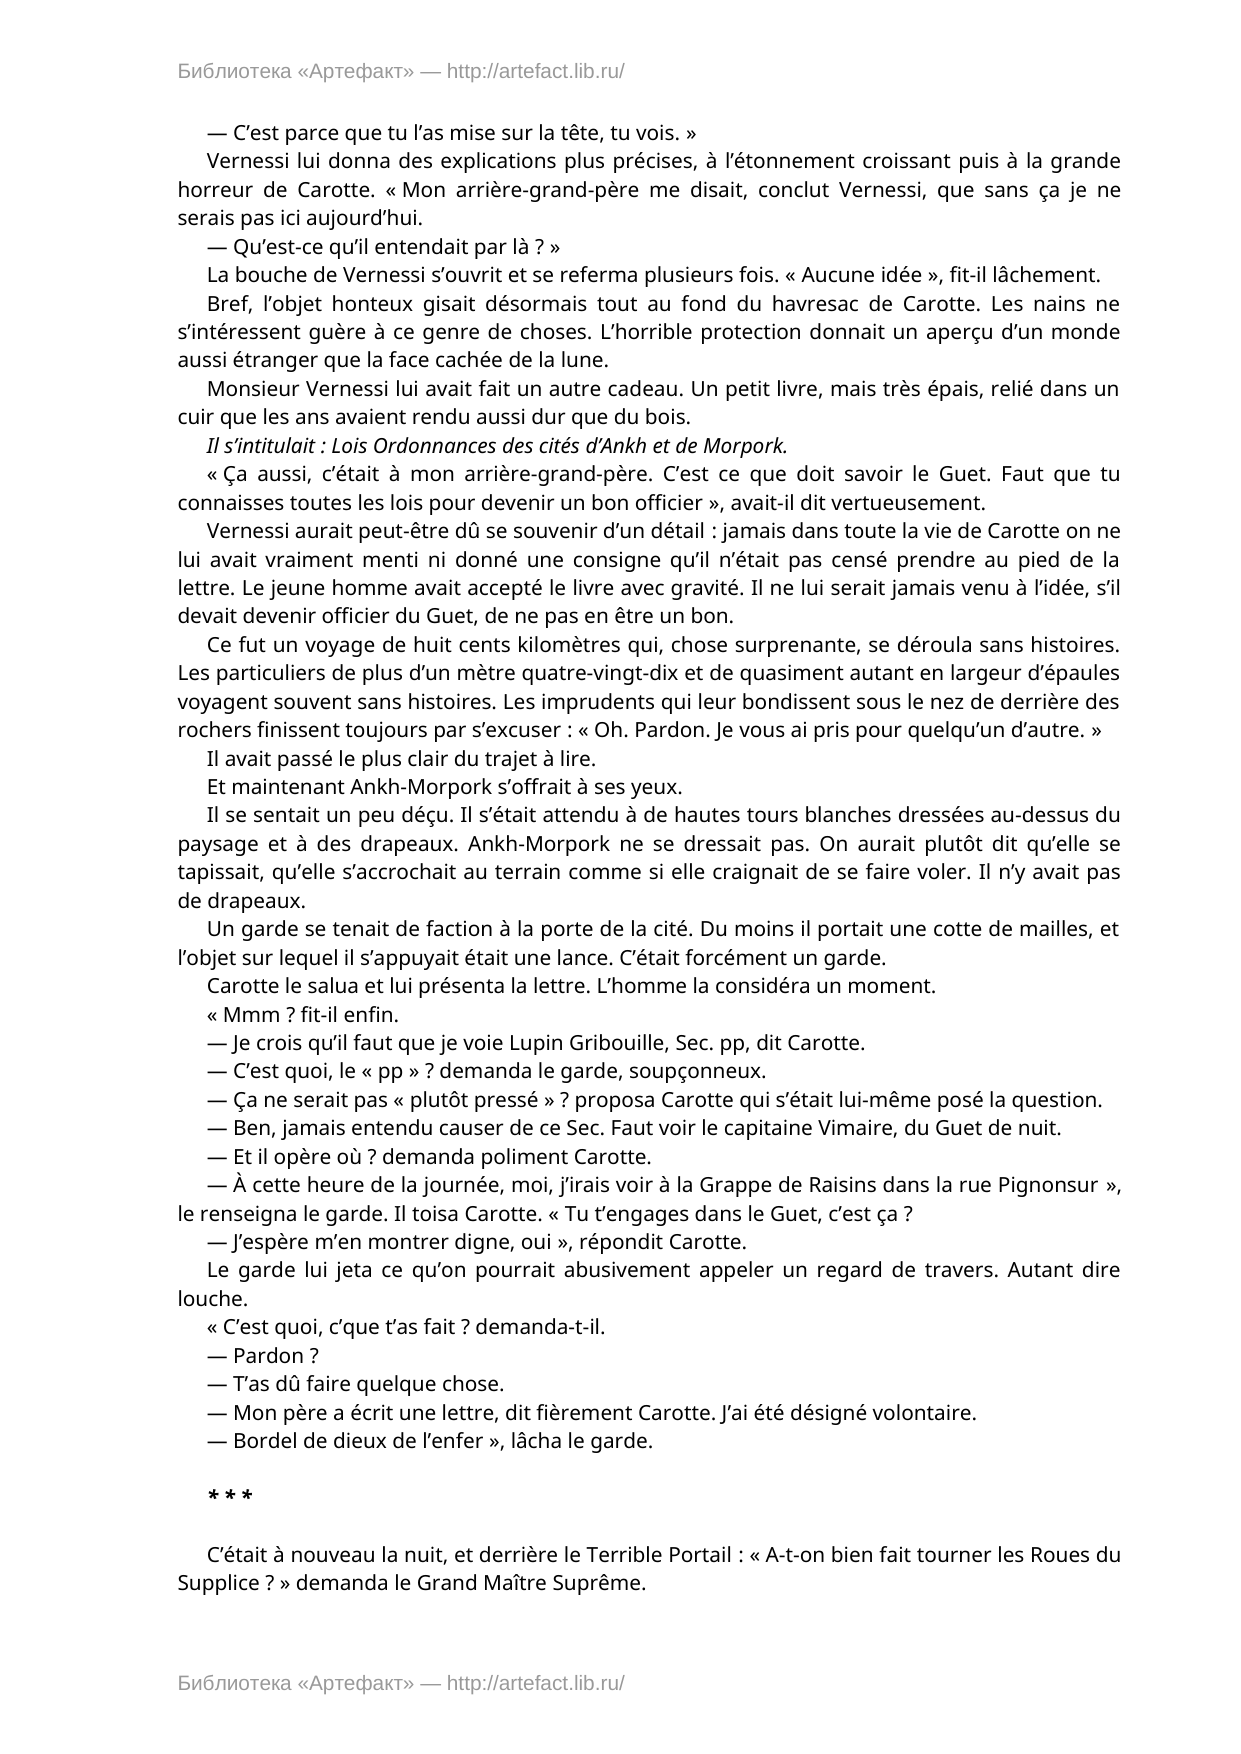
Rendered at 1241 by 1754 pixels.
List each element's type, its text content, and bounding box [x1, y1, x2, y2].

text Carotte le salua et lui présenta la lettre. L’homme la considéra un moment. [177, 971, 1122, 1000]
text — Ben, jamais entendu causer de ce Sec. Faut voir le capitaine Vimaire, du Guet de nuit. [177, 1113, 1122, 1142]
text « C’est quoi, c’que t’as fait ? demanda-t-il. [177, 1312, 1122, 1341]
text Il se sentait un peu déçu. Il s’était attendu à de hautes tours blanches dressées au-dessus du paysage et à des drapeaux. Ankh-Morpork ne se dressait pas. On aurait plutôt dit qu’elle se tapissait, qu’elle s’accrochait au terrain comme si elle craignait de se faire voler. Il n’y avait pas de drapeaux. [177, 801, 1122, 914]
text — C’est quoi, le « pp » ? demanda le garde, soupçonneux. [177, 1057, 1122, 1085]
text — Bordel de dieux de l’enfer », lâcha le garde. [177, 1426, 1122, 1455]
text Il avait passé le plus clair du trajet à lire. [177, 744, 1122, 772]
text — Qu’est-ce qu’il entendait par là ? » [177, 232, 1122, 260]
text Le garde lui jeta ce qu’on pourrait abusivement appeler un regard de travers. Autant dire louche. [177, 1256, 1122, 1312]
text C’était à nouveau la nuit, et derrière le Terrible Portail : « A-t-on bien fait tourner les Roues du Supplice ? » demanda le Grand Maître Suprême. [177, 1540, 1122, 1597]
text « Mmm ? fit-il enfin. [177, 1000, 1122, 1028]
text — T’as dû faire quelque chose. [177, 1369, 1122, 1398]
text — Mon père a écrit une lettre, dit fièrement Carotte. J’ai été désigné volontaire. [177, 1398, 1122, 1426]
subtitle * * * [177, 1483, 1122, 1512]
text Monsieur Vernessi lui avait fait un autre cadeau. Un petit livre, mais très épais, relié dans un cuir que les ans avaient rendu aussi dur que du bois. [177, 374, 1122, 431]
text — Et il opère où ? demanda poliment Carotte. [177, 1142, 1122, 1170]
text Et maintenant Ankh-Morpork s’offrait à ses yeux. [177, 772, 1122, 801]
text « Ça aussi, c’était à mon arrière-grand-père. C’est ce que doit savoir le Guet. Faut que tu connaisses toutes les lois pour devenir un bon officier », avait-il dit vertueusement. [177, 459, 1122, 516]
text — À cette heure de la journée, moi, j’irais voir à la Grappe de Raisins dans la rue Pignonsur », le renseigna le garde. Il toisa Carotte. « Tu t’engages dans le Guet, c’est ça ? [177, 1170, 1122, 1227]
text Bref, l’objet honteux gisait désormais tout au fond du havresac de Carotte. Les nains ne s’intéressent guère à ce genre de choses. L’horrible protection donnait un aperçu d’un monde aussi étranger que la face cachée de la lune. [177, 289, 1122, 374]
text — Pardon ? [177, 1341, 1122, 1369]
text Vernessi lui donna des explications plus précises, à l’étonnement croissant puis à la grande horreur de Carotte. « Mon arrière-grand-père me disait, conclut Vernessi, que sans ça je ne serais pas ici aujourd’hui. [177, 147, 1122, 232]
text — C’est parce que tu l’as mise sur la tête, tu vois. » [177, 118, 1122, 147]
text — J’espère m’en montrer digne, oui », répondit Carotte. [177, 1227, 1122, 1256]
text Ce fut un voyage de huit cents kilomètres qui, chose surprenante, se déroula sans histoires. Les particuliers de plus d’un mètre quatre-vingt-dix et de quasiment autant en largeur d’épaules voyagent souvent sans histoires. Les imprudents qui leur bondissent sous le nez de derrière des rochers finissent toujours par s’excuser : « Oh. Pardon. Je vous ai pris pour quelqu’un d’autre. » [177, 630, 1122, 744]
text Vernessi aurait peut-être dû se souvenir d’un détail : jamais dans toute la vie de Carotte on ne lui avait vraiment menti ni donné une consigne qu’il n’était pas censé prendre au pied de la lettre. Le jeune homme avait accepté le livre avec gravité. Il ne lui serait jamais venu à l’idée, s’il devait devenir officier du Guet, de ne pas en être un bon. [177, 516, 1122, 630]
text — Ça ne serait pas « plutôt pressé » ? proposa Carotte qui s’était lui-même posé la question. [177, 1085, 1122, 1113]
text Il s’intitulait : Lois Ordonnances des cités d’Ankh et de Morpork. [177, 431, 1122, 459]
text Un garde se tenait de faction à la porte de la cité. Du moins il portait une cotte de mailles, et l’objet sur lequel il s’appuyait était une lance. C’était forcément un garde. [177, 914, 1122, 971]
text La bouche de Vernessi s’ouvrit et se referma plusieurs fois. « Aucune idée », fit-il lâchement. [177, 260, 1122, 289]
text — Je crois qu’il faut que je voie Lupin Gribouille, Sec. pp, dit Carotte. [177, 1028, 1122, 1057]
